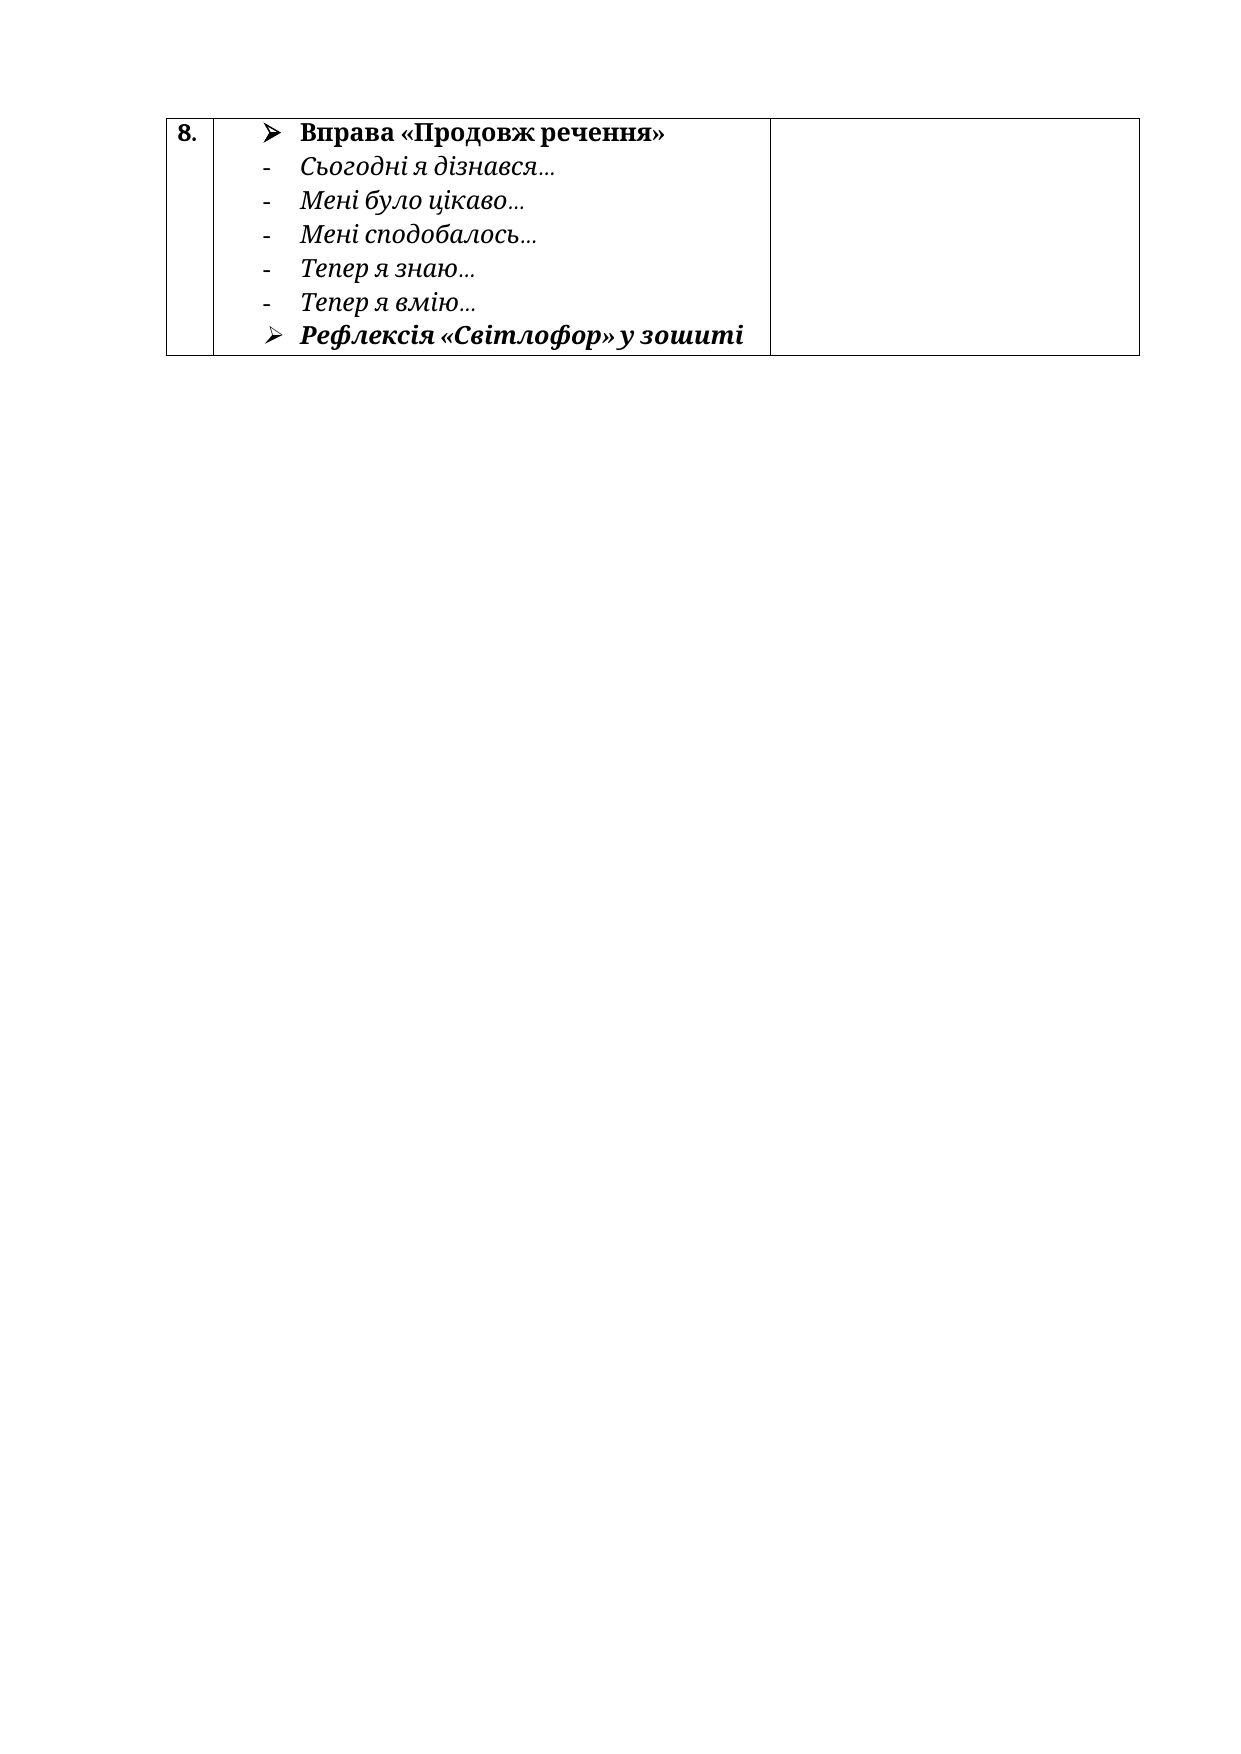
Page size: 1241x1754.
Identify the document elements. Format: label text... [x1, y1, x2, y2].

table_cell Вправа «Продовж речення» Сьогодні я дізнався… Мені було цікаво… Мені сподобалось… Тепер я знаю… Тепер я вмію… Рефлексія «Світлофор» у зошиті [214, 119, 770, 354]
table_cell [771, 119, 1139, 354]
table_cell 8. [167, 119, 213, 354]
